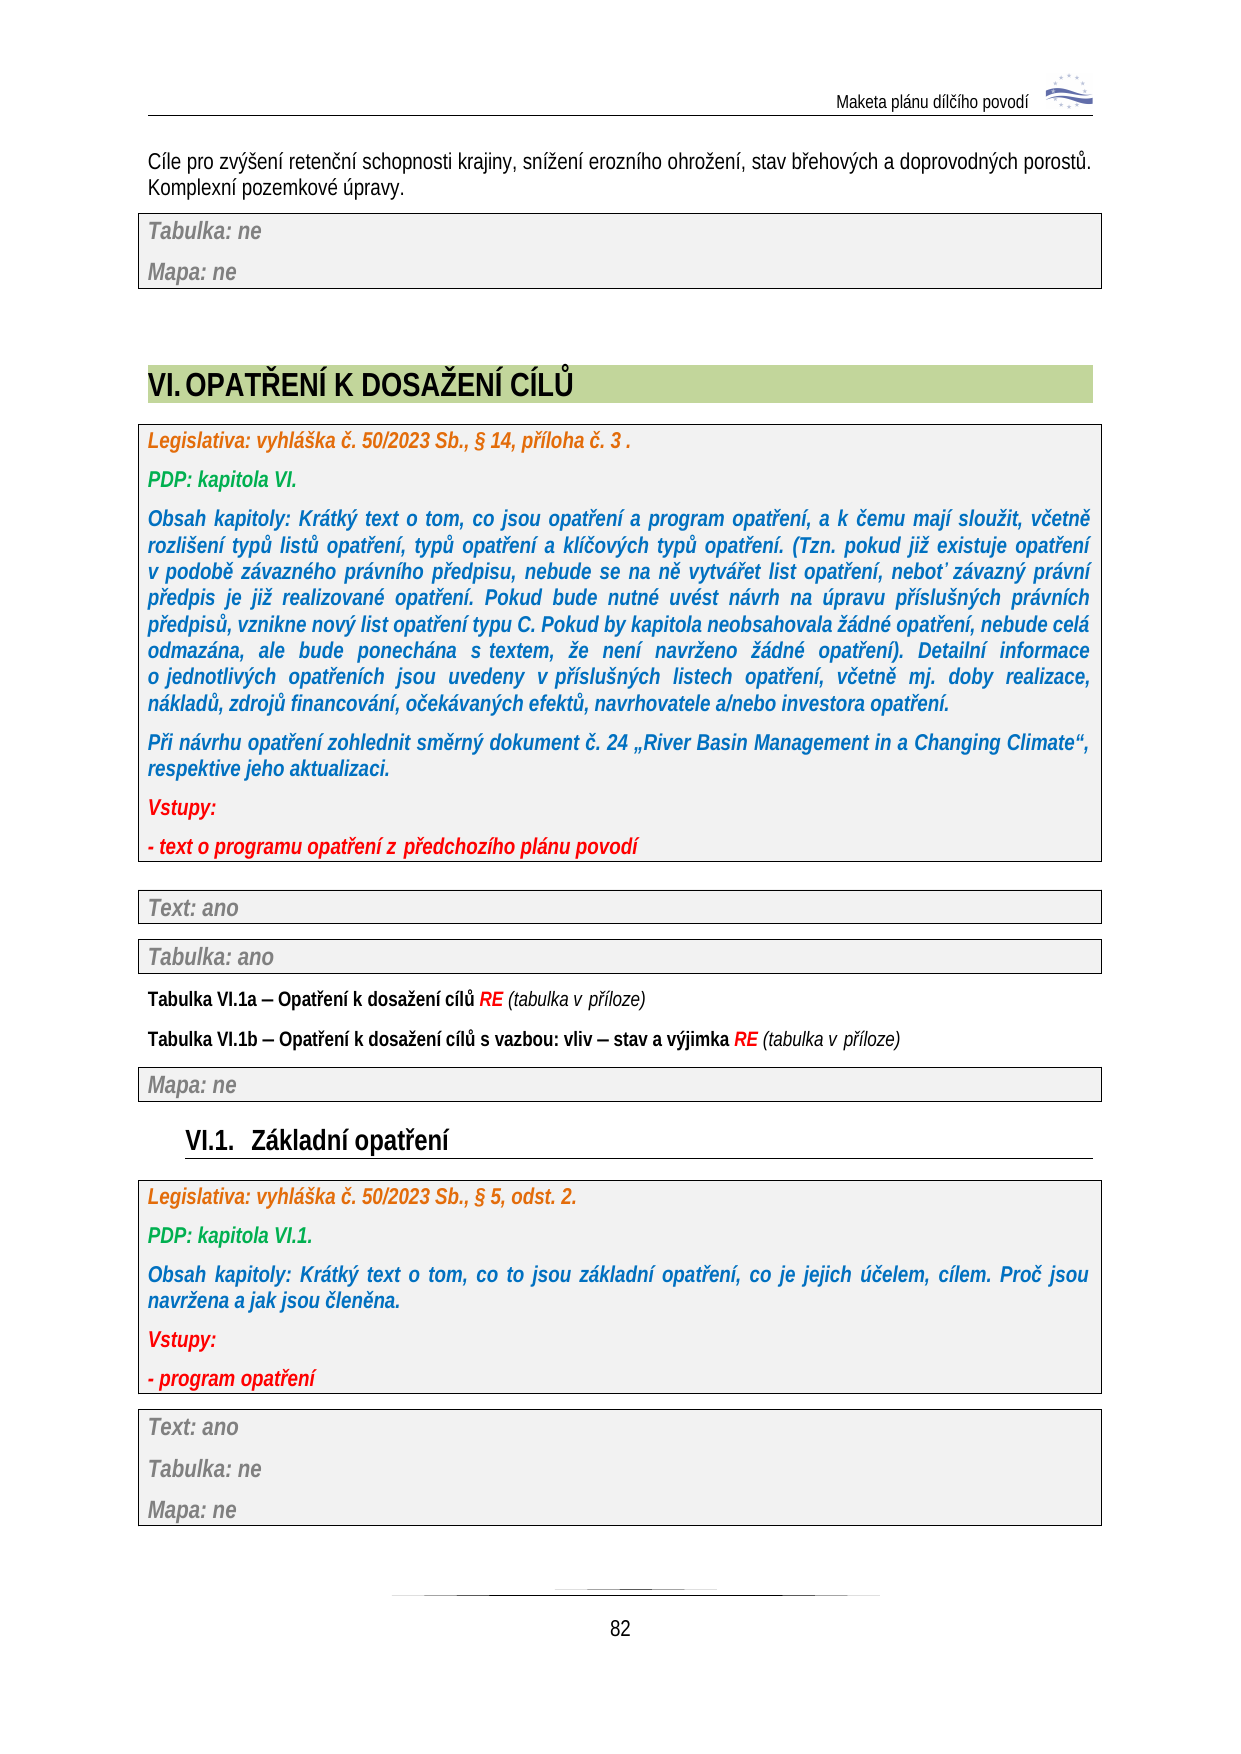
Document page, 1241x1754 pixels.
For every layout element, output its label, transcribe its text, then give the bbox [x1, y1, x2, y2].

text Vstupy: [139, 1323, 1101, 1352]
text Text: ano [139, 891, 1101, 923]
text Obsah kapitoly: Krátký text o tom, co to jsou základní opatření, co je jejich účelem, cílem. Proč jsou navržena a jak jsou členěna. [139, 1258, 1101, 1313]
text Mapa: ne [139, 1492, 1101, 1525]
text - program opatření [139, 1362, 1101, 1393]
text Opatření k dosažení cílů [148, 365, 1093, 403]
text Legislativa: vyhláška č. 50/2023 Sb., § 5, odst. 2. [139, 1181, 1101, 1209]
text Mapa: ne [139, 1068, 1101, 1101]
text Mapa: ne [139, 254, 1101, 288]
text Tabulka: ano [139, 940, 1101, 973]
text Tabulka: ne [139, 1450, 1101, 1482]
text Cíle pro zvýšení retenční schopnosti krajiny, snížení erozního ohrožení, stav břehových a doprovodných porostů. Komplexní pozemkové úpravy. [148, 148, 1093, 200]
text Obsah kapitoly: Krátký text o tom, co jsou opatření a program opatření, a k čemu mají sloužit, včetně rozlišení typů listů opatření, typů opatření a klíčových typů opatření. (Tzn. pokud již existuje opatření v podobě závazného právního předpisu, nebude se na ně vytvářet list opatření, neboť závazný právní předpis je již realizované opatření. Pokud bude nutné uvést návrh na úpravu příslušných právních předpisů, vznikne nový list opatření typu C. Pokud by kapitola neobsahovala žádné opatření, nebude celá odmazána, ale bude ponechána s textem, že není navrženo žádné opatření). Detailní informace o jednotlivých opatřeních jsou uvedeny v příslušných listech opatření, včetně mj. doby realizace, nákladů, zdrojů financování, očekávaných efektů, navrhovatele a/nebo investora opatření. [139, 502, 1101, 716]
text PDP: kapitola VI. [139, 463, 1101, 493]
list Základní opatření [185, 1123, 1093, 1158]
text - text o programu opatření z předchozího plánu povodí [139, 829, 1101, 861]
picture [1045, 73, 1093, 109]
text Vstupy: [139, 791, 1101, 820]
text Text: ano [139, 1410, 1101, 1441]
text Při návrhu opatření zohlednit směrný dokument č. 24 „River Basin Management in a Changing Climate“, respektive jeho aktualizaci. [139, 725, 1101, 781]
text Legislativa: vyhláška č. 50/2023 Sb., § 14, příloha č. 3 . [139, 425, 1101, 454]
text Tabulka: ne [139, 214, 1101, 244]
text Tabulka VI.1a ‒ Opatření k dosažení cílů RE (tabulka v příloze) [148, 987, 1093, 1011]
text PDP: kapitola VI.1. [139, 1219, 1101, 1248]
text Tabulka VI.1b ‒ Opatření k dosažení cílů s vazbou: vliv ‒ stav a výjimka RE (tabulka v příloze) [148, 1027, 1093, 1051]
